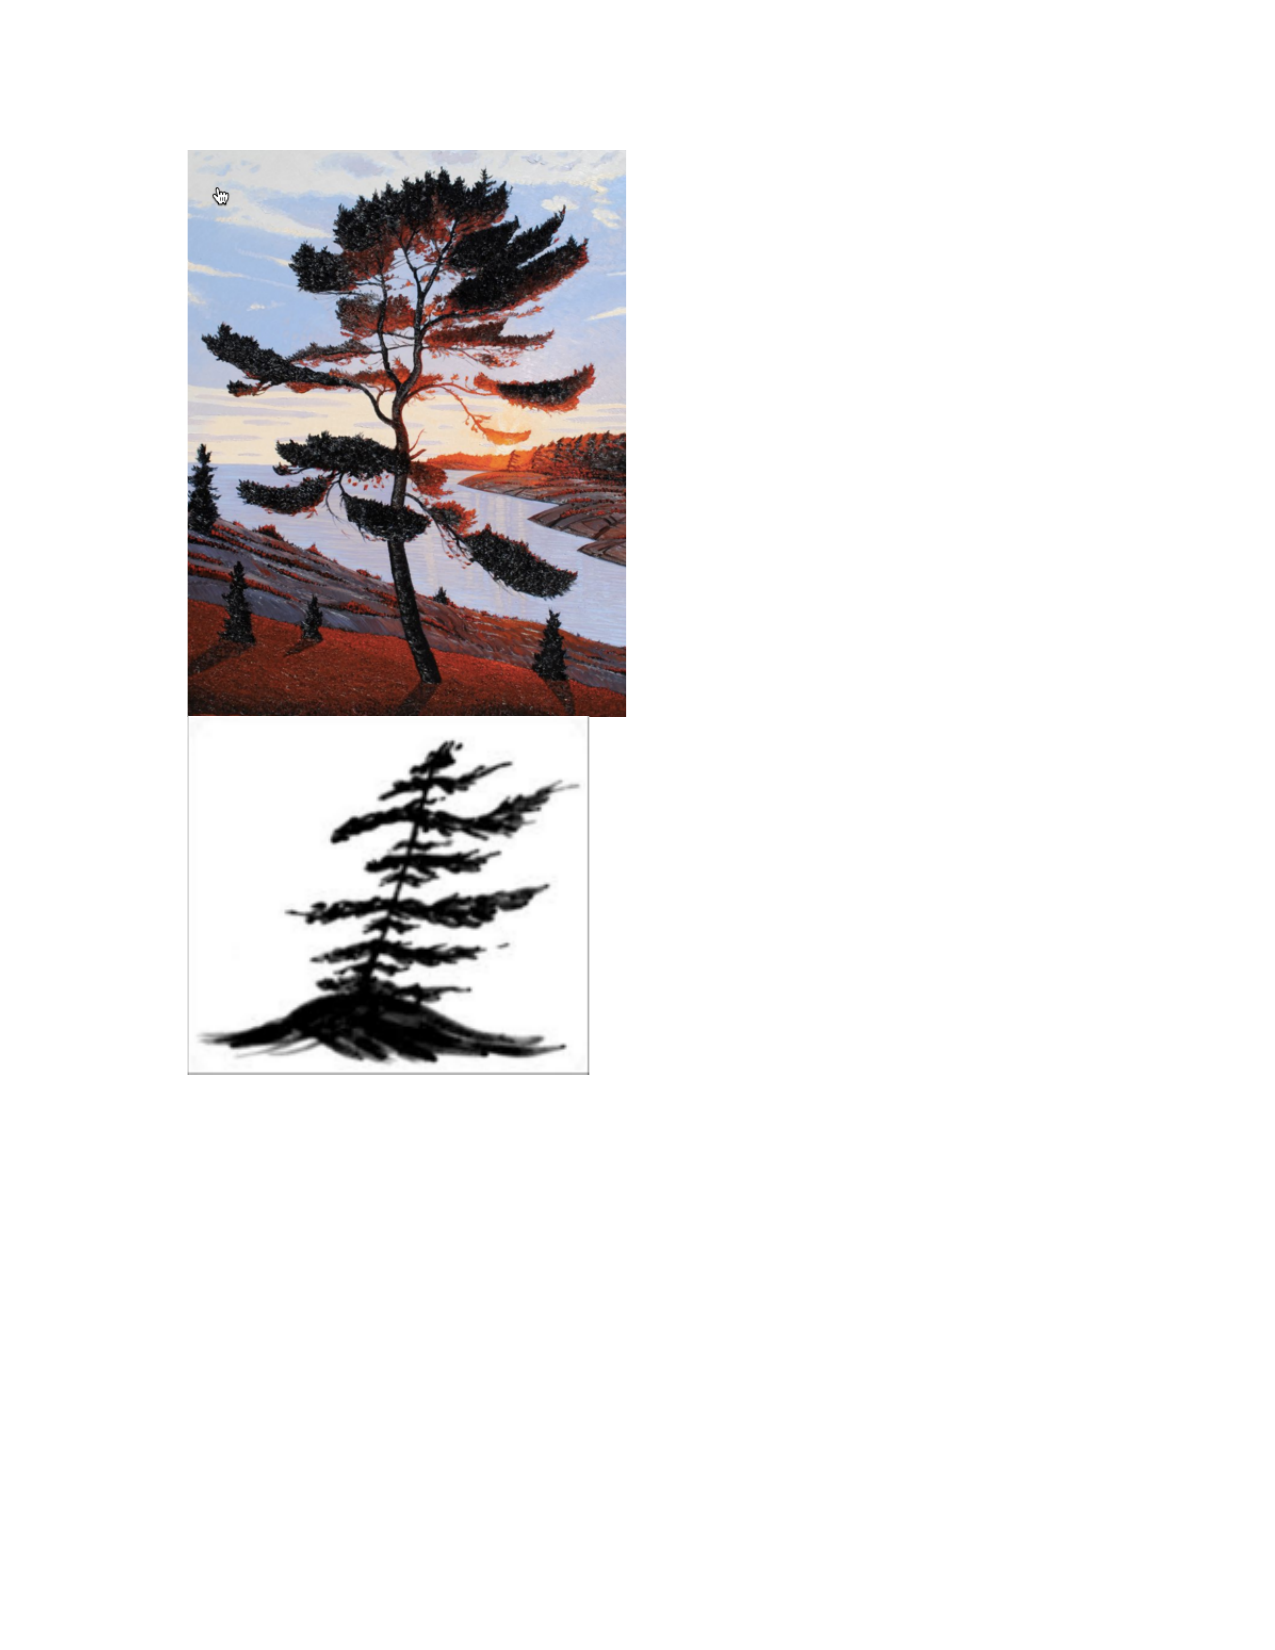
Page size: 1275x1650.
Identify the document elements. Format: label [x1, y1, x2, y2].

picture [187, 150, 627, 1075]
